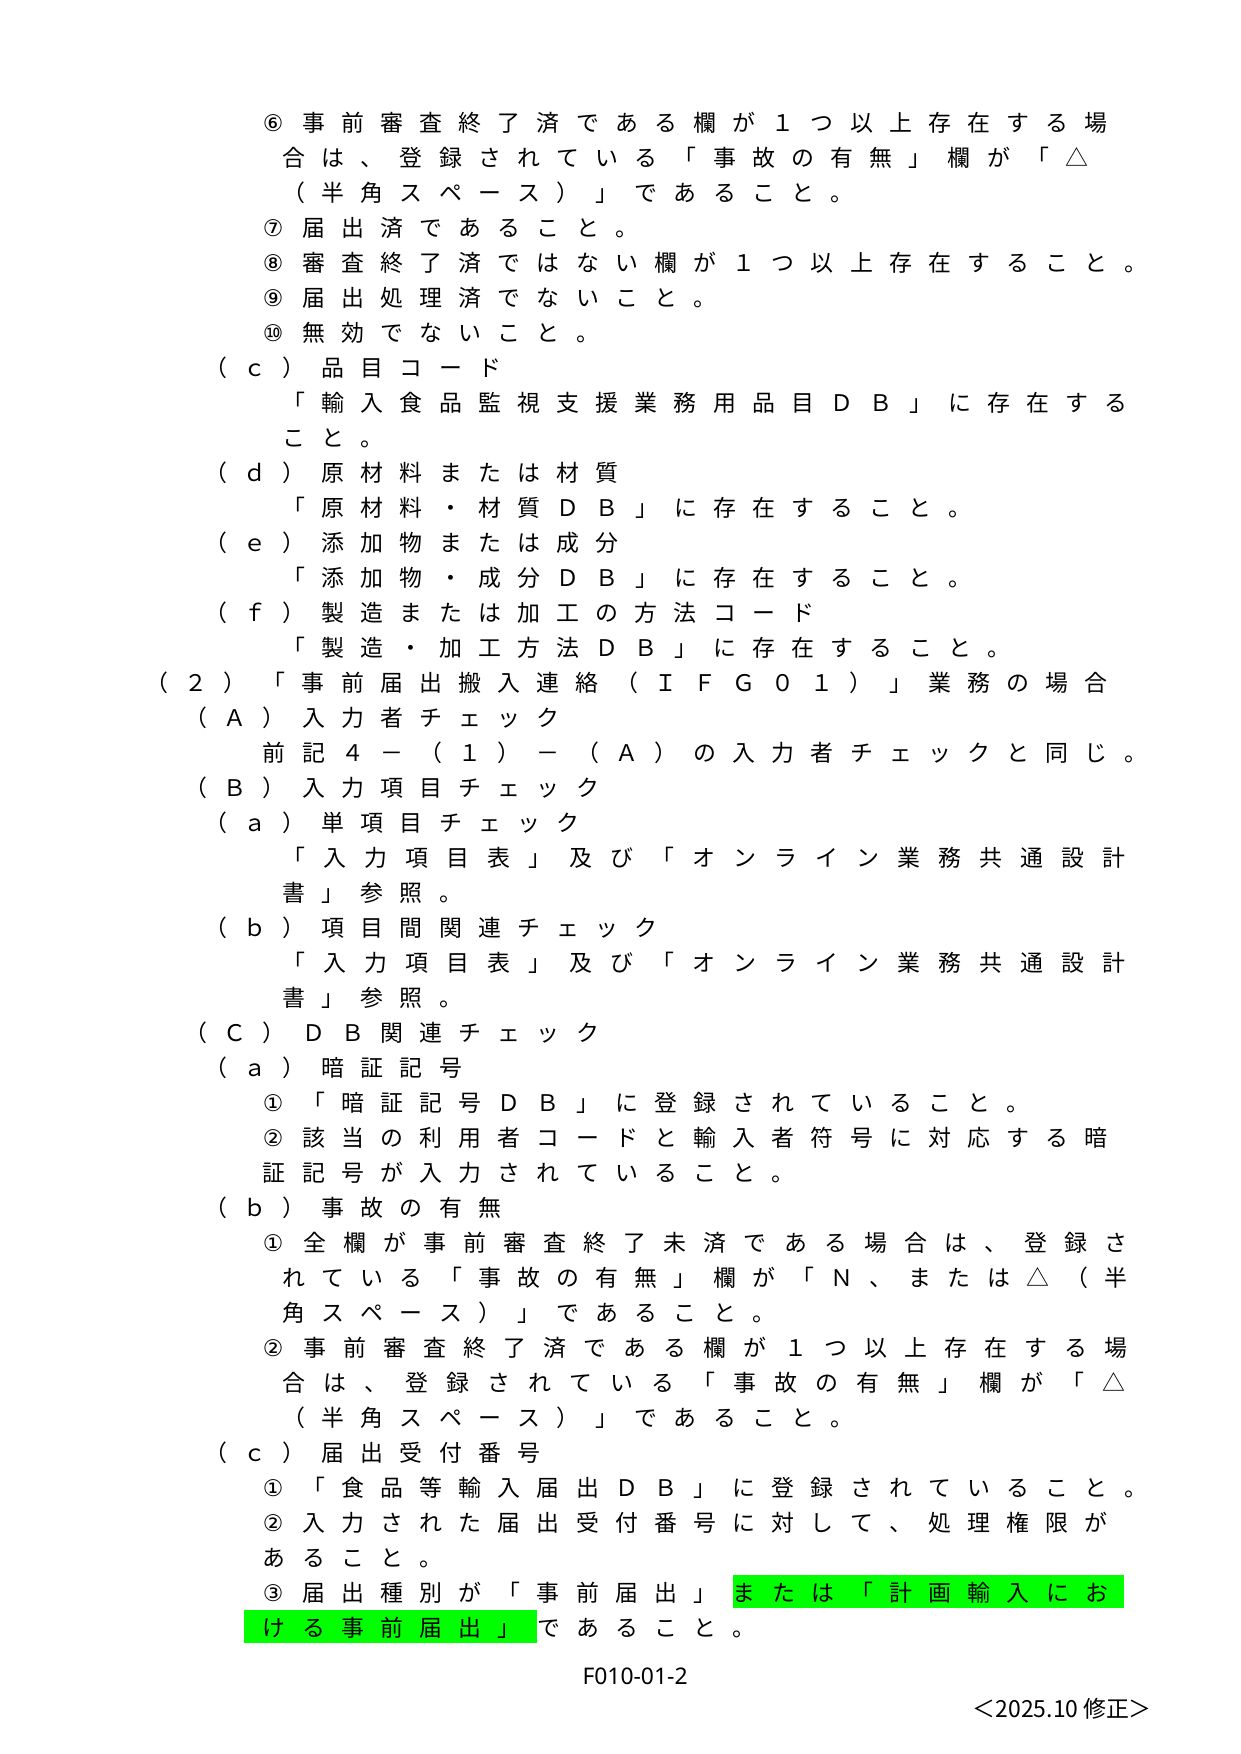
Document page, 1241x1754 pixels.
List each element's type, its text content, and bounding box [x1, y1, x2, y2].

text （ａ）単項目チェック [184, 804, 1144, 839]
text ⑩無効でないこと。 [243, 314, 1144, 349]
text （Ｃ）ＤＢ関連チェック [165, 1014, 1144, 1049]
text （ｆ）製造または加工の方法コード [184, 594, 1144, 629]
text （ｂ）項目間関連チェック [184, 909, 1144, 944]
text （Ａ）入力者チェック [165, 699, 1144, 734]
text ②事前審査終了済である欄が１つ以上存在する場合は、登録されている「事故の有無」欄が「△（半角スペース）」であること。 [243, 1329, 1144, 1434]
text ⑨届出処理済でないこと。 [243, 279, 1144, 314]
text （２）「事前届出搬入連絡（ＩＦＧ０１）」業務の場合 [145, 664, 1144, 699]
text 「原材料・材質ＤＢ」に存在すること。 [263, 489, 1144, 524]
text （ｄ）原材料または材質 [184, 454, 1144, 489]
text ⑦届出済であること。 [243, 209, 1144, 244]
text （ａ）暗証記号 [184, 1049, 1144, 1084]
text （ｃ）届出受付番号 [184, 1434, 1144, 1469]
text ⑧審査終了済ではない欄が１つ以上存在すること。 [243, 244, 1144, 279]
text 「入力項目表」及び「オンライン業務共通設計書」参照。 [263, 839, 1144, 909]
text ②入力された届出受付番号に対して、処理権限があること。 [243, 1504, 1144, 1574]
text 「製造・加工方法ＤＢ」に存在すること。 [263, 629, 1144, 664]
text （ｅ）添加物または成分 [184, 524, 1144, 559]
text 「輸入食品監視支援業務用品目ＤＢ」に存在すること。 [263, 384, 1144, 454]
text （Ｂ）入力項目チェック [165, 769, 1144, 804]
text （ｃ）品目コード [184, 349, 1144, 384]
text ⑥事前審査終了済である欄が１つ以上存在する場合は、登録されている「事故の有無」欄が「△（半角スペース）」であること。 [243, 104, 1144, 209]
text （ｂ）事故の有無 [184, 1189, 1144, 1224]
text ①「食品等輸入届出ＤＢ」に登録されていること。 [243, 1469, 1144, 1504]
text 「入力項目表」及び「オンライン業務共通設計書」参照。 [263, 944, 1144, 1014]
text ①「暗証記号ＤＢ」に登録されていること。 [243, 1084, 1144, 1119]
text ③届出種別が「事前届出」または「計画輸入における事前届出」であること。 [243, 1574, 1144, 1644]
text ②該当の利用者コードと輸入者符号に対応する暗証記号が入力されていること。 [243, 1119, 1144, 1189]
text ①全欄が事前審査終了未済である場合は、登録されている「事故の有無」欄が「Ｎ、または△（半角スペース）」であること。 [243, 1224, 1144, 1329]
text 「添加物・成分ＤＢ」に存在すること。 [263, 559, 1144, 594]
text 前記４－（１）－（Ａ）の入力者チェックと同じ。 [243, 734, 1144, 769]
